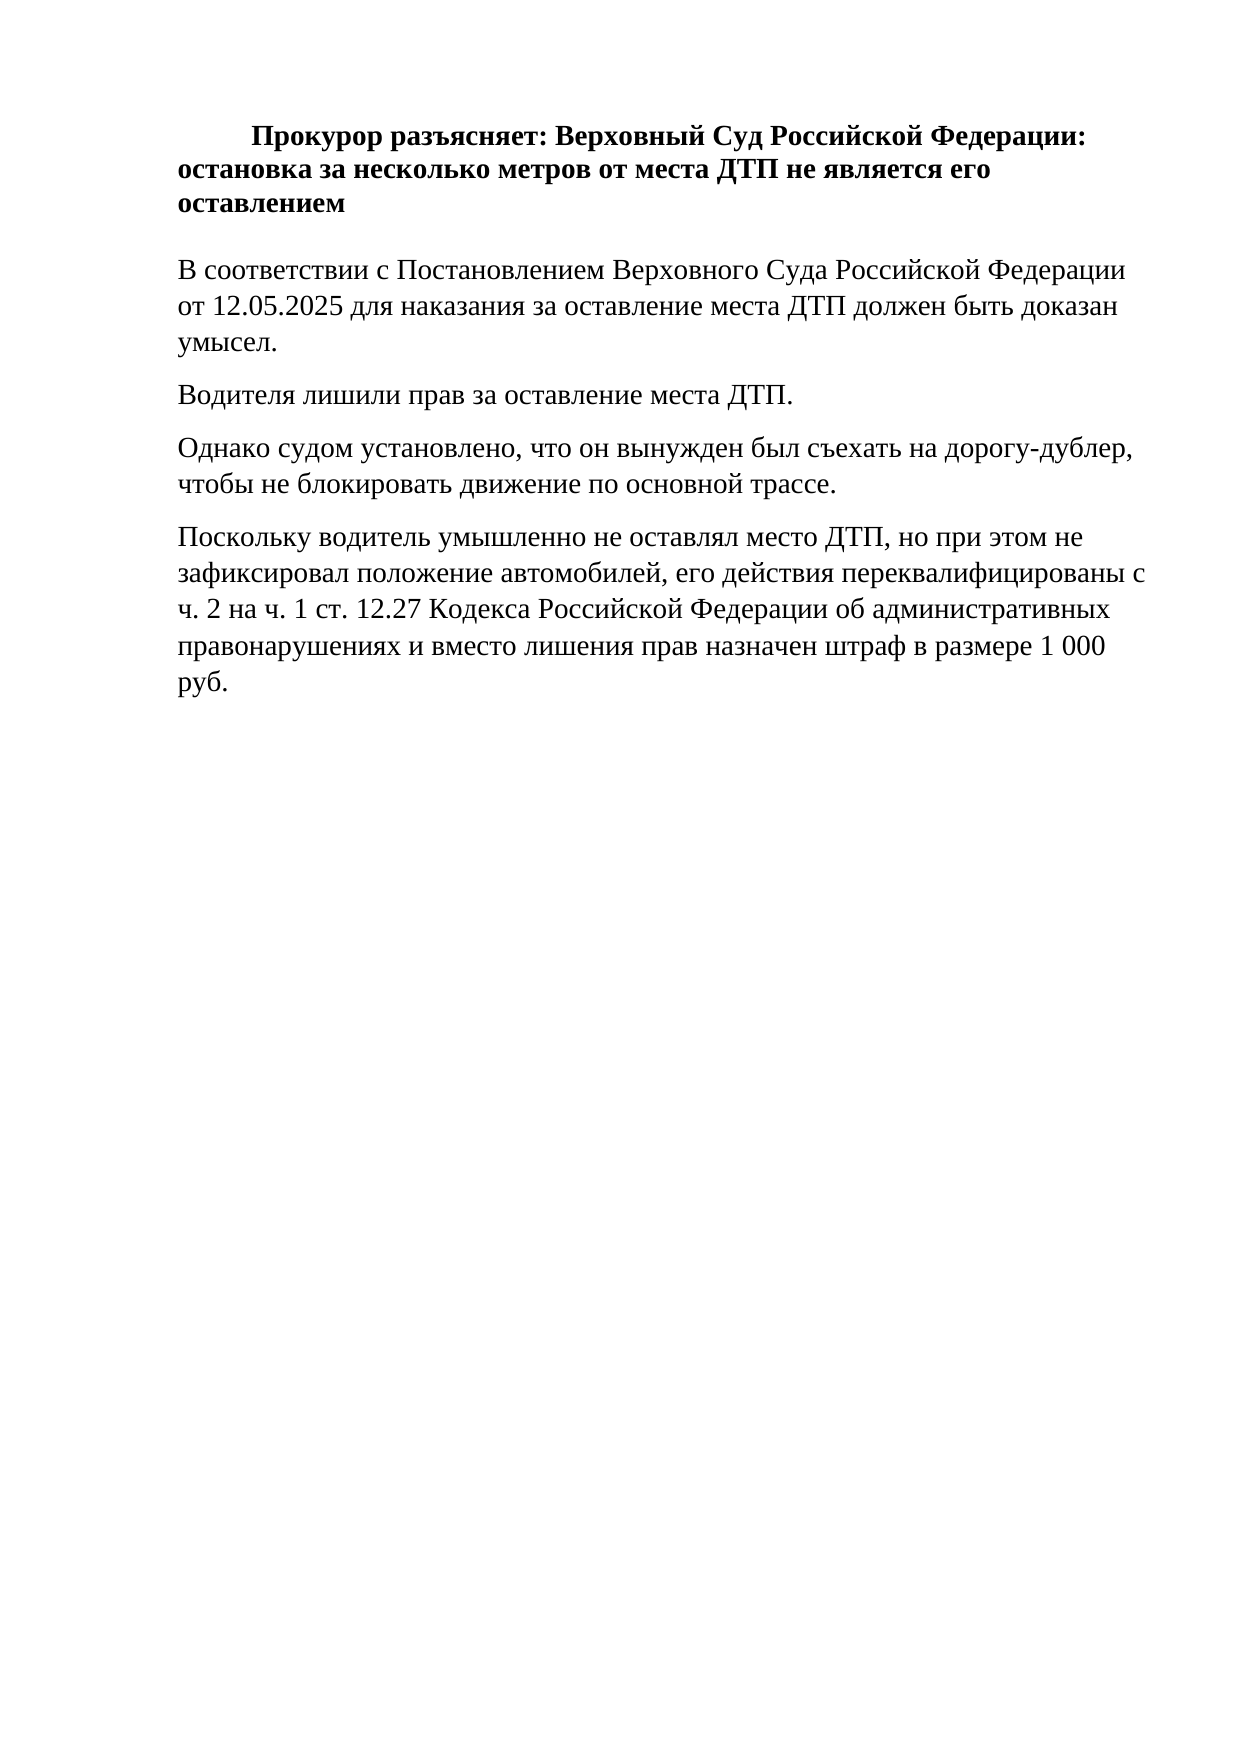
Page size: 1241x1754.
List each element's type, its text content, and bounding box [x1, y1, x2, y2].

text В соответствии с Постановлением Верховного Суда Российской Федерации от 12.05.2025 для наказания за оставление места ДТП должен быть доказан умысел. [177, 252, 1152, 358]
text Водителя лишили прав за оставление места ДТП. [177, 377, 1152, 411]
text Однако судом установлено, что он вынужден был съехать на дорогу-дублер, чтобы не блокировать движение по основной трассе. [177, 430, 1152, 500]
text Поскольку водитель умышленно не оставлял место ДТП, но при этом не зафиксировал положение автомобилей, его действия переквалифицированы с ч. 2 на ч. 1 ст. 12.27 Кодекса Российской Федерации об административных правонарушениях и вместо лишения прав назначен штраф в размере 1 000 руб. [177, 519, 1152, 697]
text Прокурор разъясняет: Верховный Суд Российской Федерации: остановка за несколько метров от места ДТП не является его оставлением [177, 118, 1152, 219]
